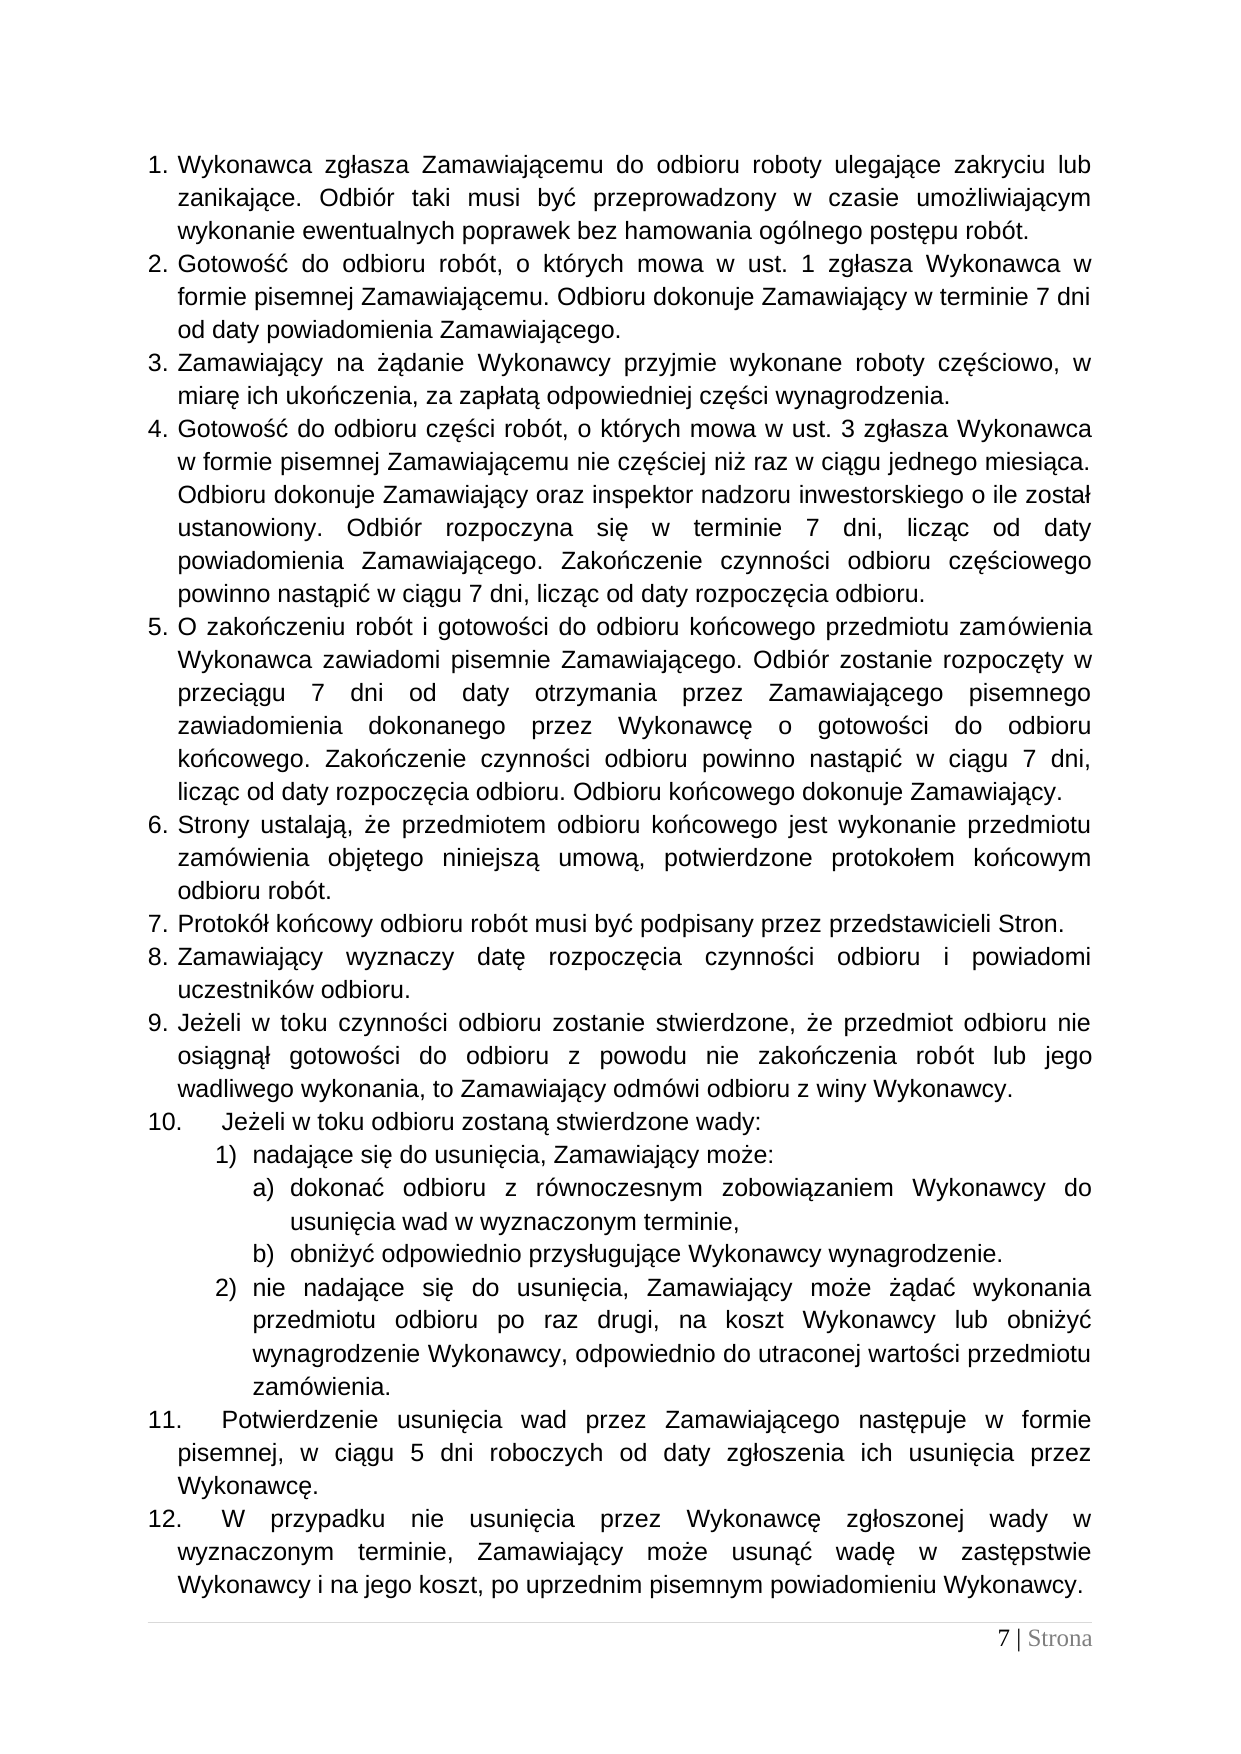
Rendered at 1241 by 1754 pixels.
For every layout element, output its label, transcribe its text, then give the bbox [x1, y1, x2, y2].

list Wykonawca zgłasza Zamawiającemu do odbioru roboty ulegające zakryciu lub zanikające. Odbiór taki musi być przeprowadzony w czasie umożliwiającym wykonanie ewentualnych poprawek bez hamowania ogólnego postępu robót. [148, 150, 1092, 244]
list dokonać odbioru z równoczesnym zobowiązaniem Wykonawcy do usunięcia wad w wyznaczonym terminie, [252, 1173, 1092, 1235]
list obniżyć odpowiednio przysługujące Wykonawcy wynagrodzenie. [252, 1239, 1092, 1268]
list Jeżeli w toku czynności odbioru zostanie stwierdzone, że przedmiot odbioru nie osiągnął gotowości do odbioru z powodu nie zakończenia robót lub jego wadliwego wykonania, to Zamawiający odmówi odbioru z winy Wykonawcy. [148, 1008, 1092, 1103]
list Zamawiający wyznaczy datę rozpoczęcia czynności odbioru i powiadomi uczestników odbioru. [148, 942, 1092, 1004]
list Potwierdzenie usunięcia wad przez Zamawiającego następuje w formie pisemnej, w ciągu 5 dni roboczych od daty zgłoszenia ich usunięcia przez Wykonawcę. [148, 1404, 1092, 1499]
list Gotowość do odbioru części robót, o których mowa w ust. 3 zgłasza Wykonawca w formie pisemnej Zamawiającemu nie częściej niż raz w ciągu jednego miesiąca. Odbioru dokonuje Zamawiający oraz inspektor nadzoru inwestorskiego o ile został ustanowiony. Odbiór rozpoczyna się w terminie 7 dni, licząc od daty powiadomienia Zamawiającego. Zakończenie czynności odbioru częściowego powinno nastąpić w ciągu 7 dni, licząc od daty rozpoczęcia odbioru. [148, 414, 1092, 608]
list O zakończeniu robót i gotowości do odbioru końcowego przedmiotu zamówienia Wykonawca zawiadomi pisemnie Zamawiającego. Odbiór zostanie rozpoczęty w przeciągu 7 dni od daty otrzymania przez Zamawiającego pisemnego zawiadomienia dokonanego przez Wykonawcę o gotowości do odbioru końcowego. Zakończenie czynności odbioru powinno nastąpić w ciągu 7 dni, licząc od daty rozpoczęcia odbioru. Odbioru końcowego dokonuje Zamawiający. [148, 612, 1092, 806]
list nadające się do usunięcia, Zamawiający może: [215, 1140, 1092, 1169]
list Strony ustalają, że przedmiotem odbioru końcowego jest wykonanie przedmiotu zamówienia objętego niniejszą umową, potwierdzone protokołem końcowym odbioru robót. [148, 810, 1092, 905]
list W przypadku nie usunięcia przez Wykonawcę zgłoszonej wady w wyznaczonym terminie, Zamawiający może usunąć wadę w zastępstwie Wykonawcy i na jego koszt, po uprzednim pisemnym powiadomieniu Wykonawcy. [148, 1504, 1092, 1598]
list Protokół końcowy odbioru robót musi być podpisany przez przedstawicieli Stron. [148, 909, 1092, 938]
list nie nadające się do usunięcia, Zamawiający może żądać wykonania przedmiotu odbioru po raz drugi, na koszt Wykonawcy lub obniżyć wynagrodzenie Wykonawcy, odpowiednio do utraconej wartości przedmiotu zamówienia. [215, 1272, 1092, 1400]
list Jeżeli w toku odbioru zostaną stwierdzone wady: [148, 1107, 1092, 1136]
list Gotowość do odbioru robót, o których mowa w ust. 1 zgłasza Wykonawca w formie pisemnej Zamawiającemu. Odbioru dokonuje Zamawiający w terminie 7 dni od daty powiadomienia Zamawiającego. [148, 249, 1092, 344]
list Zamawiający na żądanie Wykonawcy przyjmie wykonane roboty częściowo, w miarę ich ukończenia, za zapłatą odpowiedniej części wynagrodzenia. [148, 348, 1092, 410]
